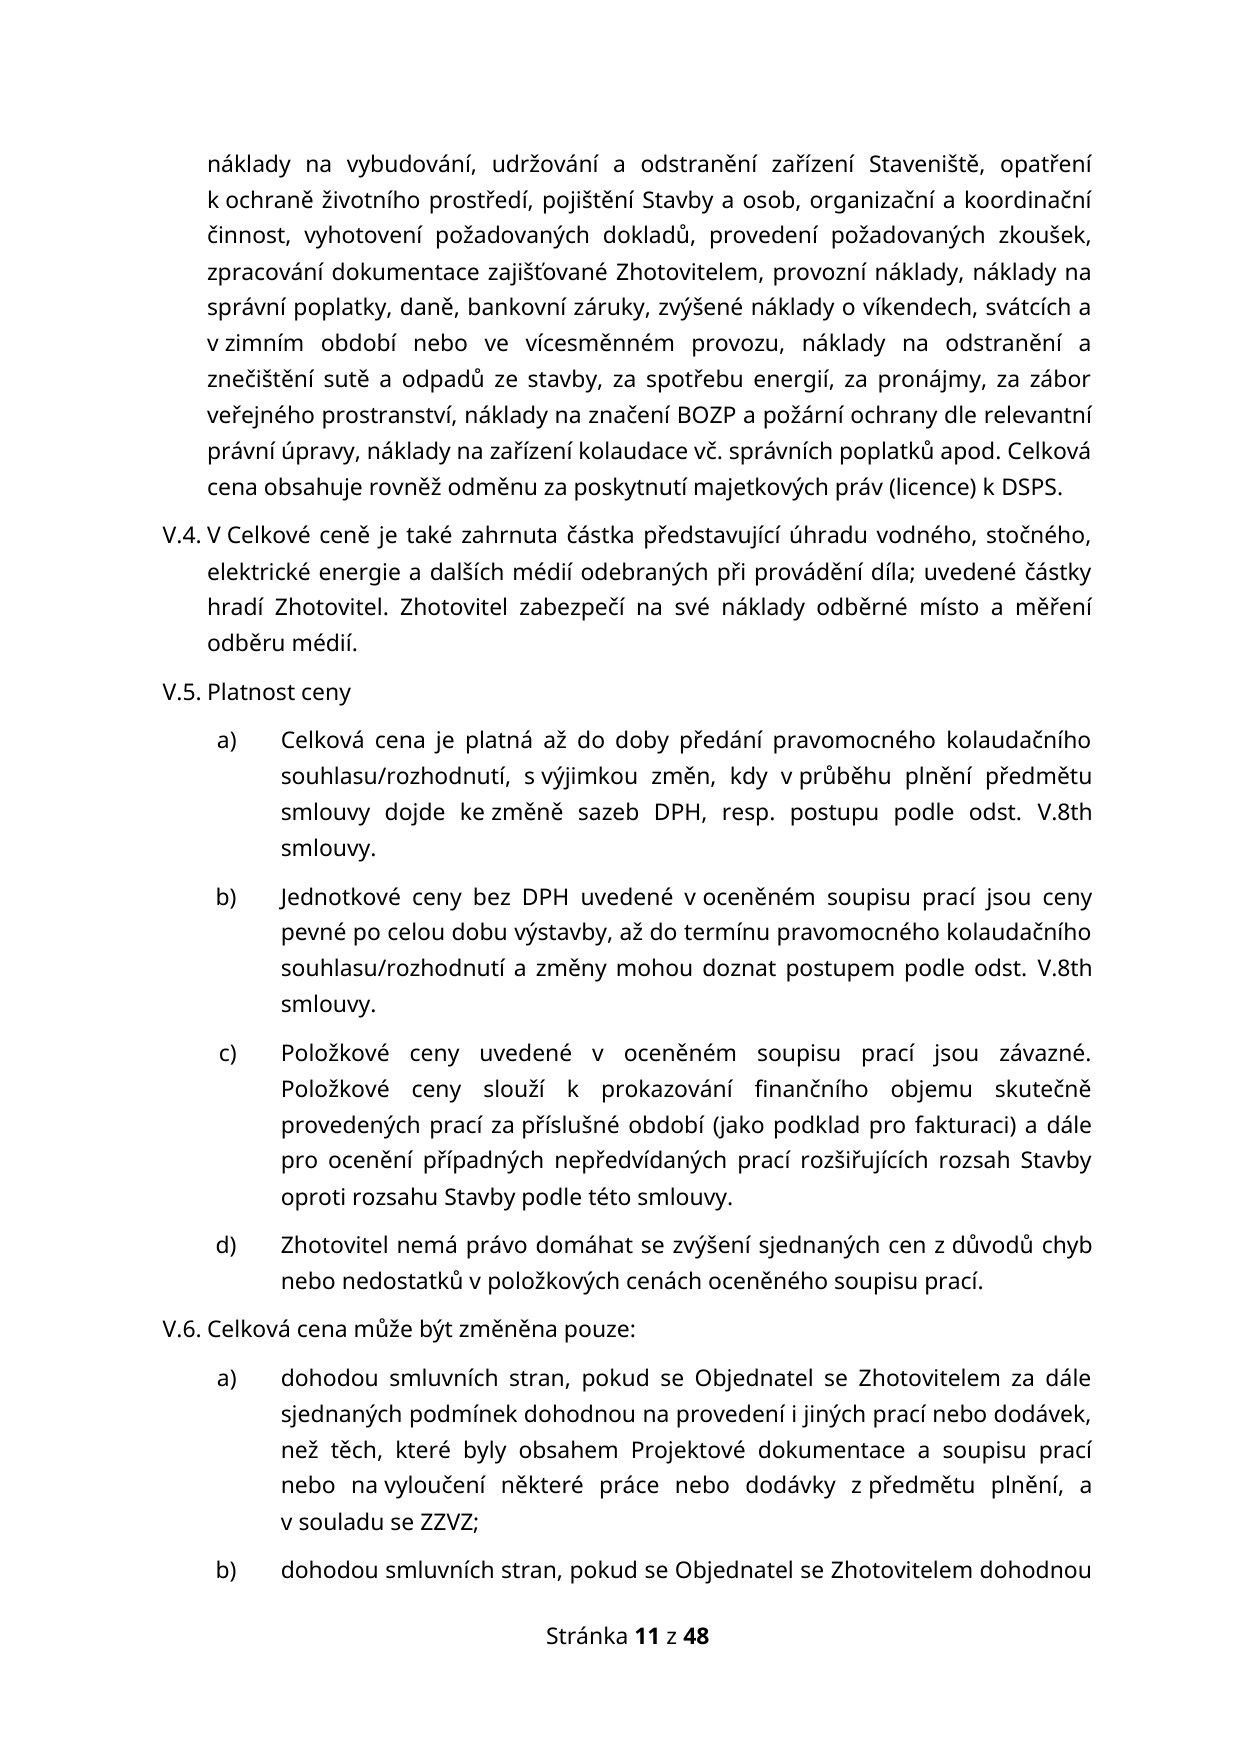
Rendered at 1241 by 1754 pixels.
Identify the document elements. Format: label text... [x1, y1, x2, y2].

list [236, 1554, 1093, 1585]
list Zhotovitel nemá právo domáhat se zvýšení sjednaných cen z důvodů chyb nebo nedostatků v položkových cenách oceněného soupisu prací. [236, 1229, 1093, 1296]
list Celková cena může být změněna pouze: [162, 1313, 1093, 1344]
list dohodou smluvních stran, pokud se Objednatel se Zhotovitelem za dále sjednaných podmínek dohodnou na provedení i jiných prací nebo dodávek, než těch, které byly obsahem Projektové dokumentace a soupisu prací nebo na vyloučení některé práce nebo dodávky z předmětu plnění, a v souladu se ZZVZ; [236, 1362, 1093, 1537]
list Jednotkové ceny bez DPH uvedené v oceněném soupisu prací jsou ceny pevné po celou dobu výstavby, až do termínu pravomocného kolaudačního souhlasu/rozhodnutí a změny mohou doznat postupem podle odst. V.8 smlouvy. [236, 880, 1093, 1019]
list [162, 148, 1093, 502]
list Položkové ceny uvedené v oceněném soupisu prací jsou závazné. Položkové ceny slouží k prokazování finančního objemu skutečně provedených prací za příslušné období (jako podklad pro fakturaci) a dále pro ocenění případných nepředvídaných prací rozšiřujících rozsah Stavby oproti rozsahu Stavby podle této smlouvy. [236, 1037, 1093, 1212]
list Platnost ceny [162, 676, 1093, 707]
list Celková cena je platná až do doby předání pravomocného kolaudačního souhlasu/rozhodnutí, s výjimkou změn, kdy v průběhu plnění předmětu smlouvy dojde ke změně sazeb DPH, resp. postupu podle odst. V.8 smlouvy. [236, 724, 1093, 863]
list V Celkové ceně je také zahrnuta částka představující úhradu vodného, stočného, elektrické energie a dalších médií odebraných při provádění díla; uvedené částky hradí Zhotovitel. Zhotovitel zabezpečí na své náklady odběrné místo a měření odběru médií. [162, 519, 1093, 658]
